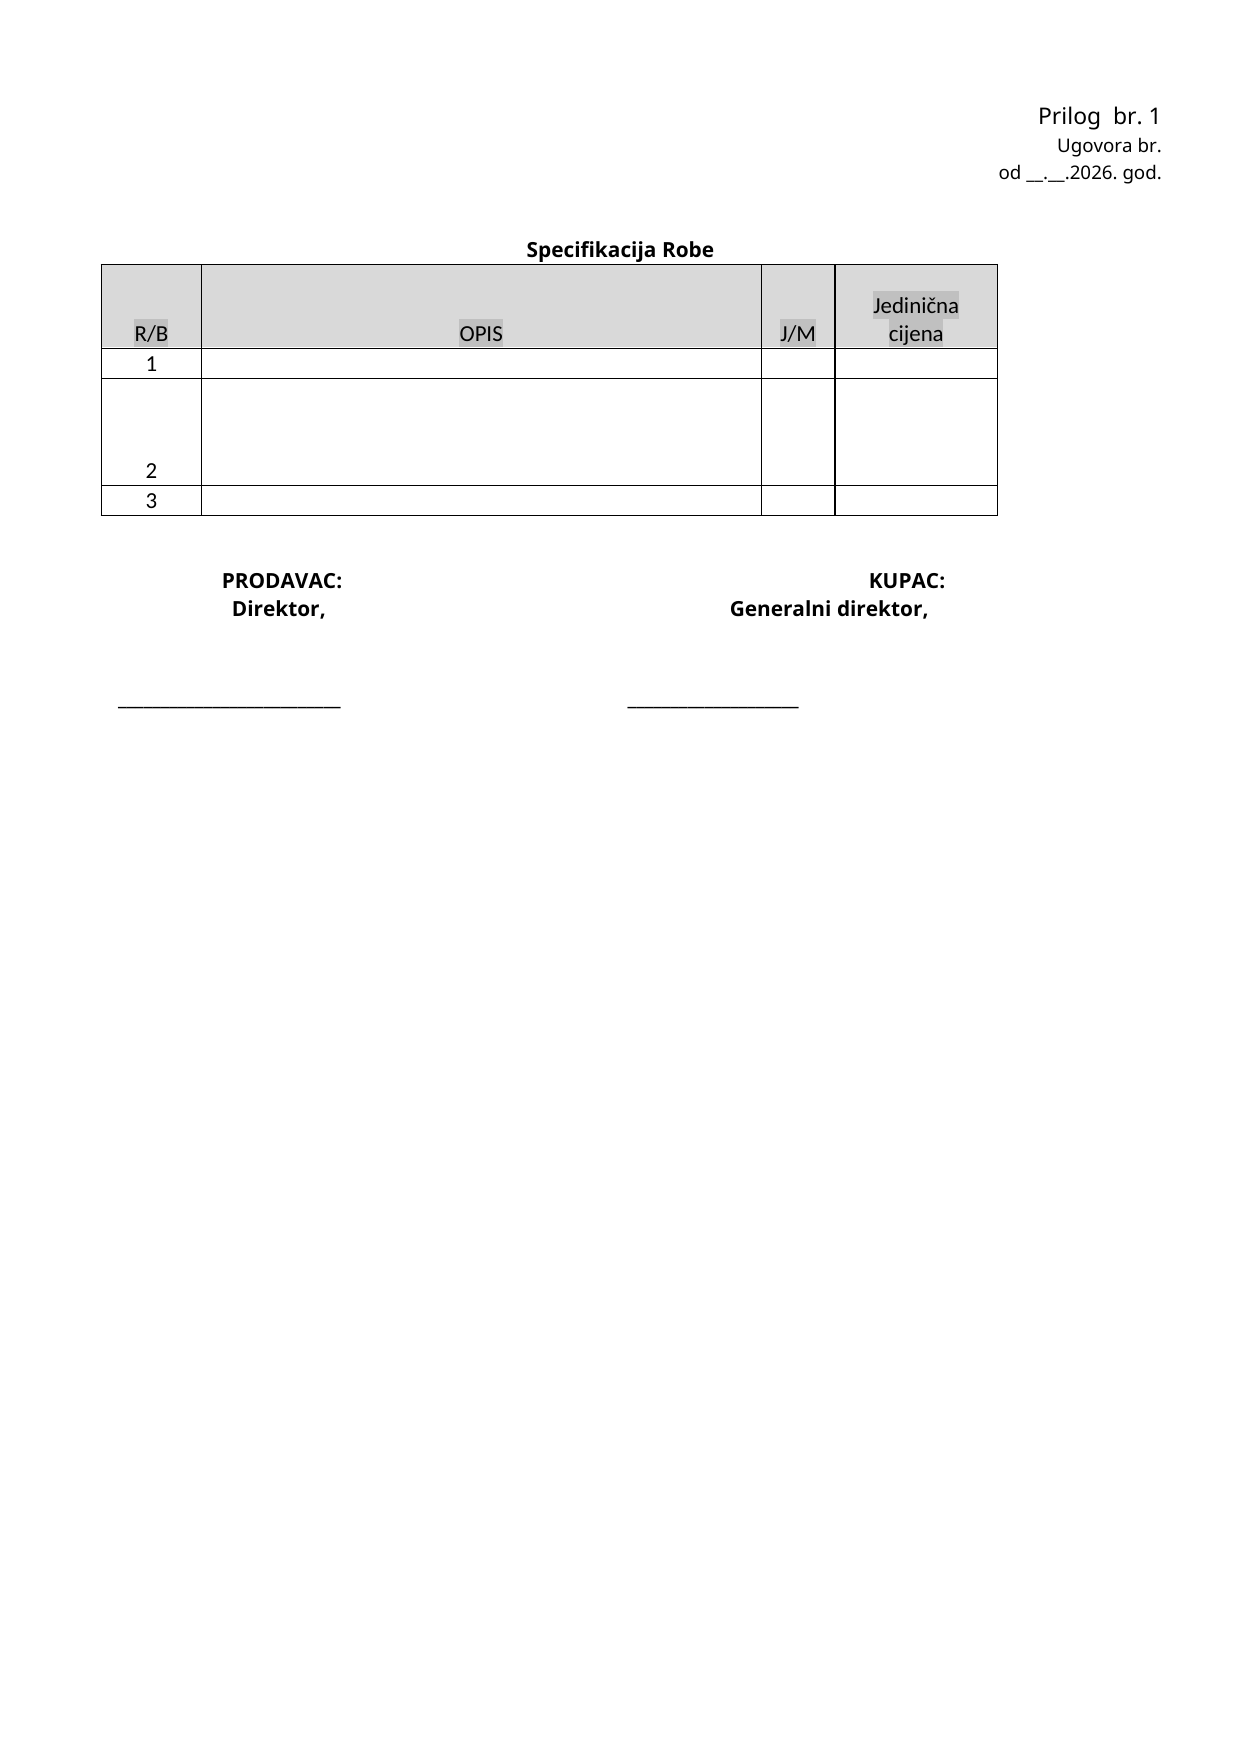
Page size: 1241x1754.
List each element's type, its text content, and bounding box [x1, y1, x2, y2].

table_cell [202, 349, 761, 377]
table_header OPIS [202, 265, 761, 347]
table_cell [762, 486, 834, 514]
text Prilog br. 1 [836, 102, 1162, 130]
table_cell [836, 379, 997, 484]
table_cell 1 [102, 349, 201, 377]
table_header Ј/М [762, 265, 834, 347]
table_cell [762, 349, 834, 377]
text Ugovora br. [836, 130, 1162, 157]
text Direktor, Generalni direktor, [37, 594, 1203, 623]
text __________________________ ____________________ [37, 683, 1203, 712]
text od __.__.2026. god. [836, 157, 1162, 185]
text PRODAVAC: KUPAC: [37, 566, 1203, 594]
table_cell 3 [102, 486, 201, 514]
table_header R/B [102, 265, 201, 347]
table_header Jedinična cijena [836, 265, 997, 347]
table_cell [836, 486, 997, 514]
text Specifikacija Robe [37, 235, 1203, 264]
table_cell [762, 379, 834, 484]
table_cell [202, 486, 761, 514]
table_cell [836, 349, 997, 377]
table_cell [202, 379, 761, 484]
table_cell 2 [102, 379, 201, 484]
